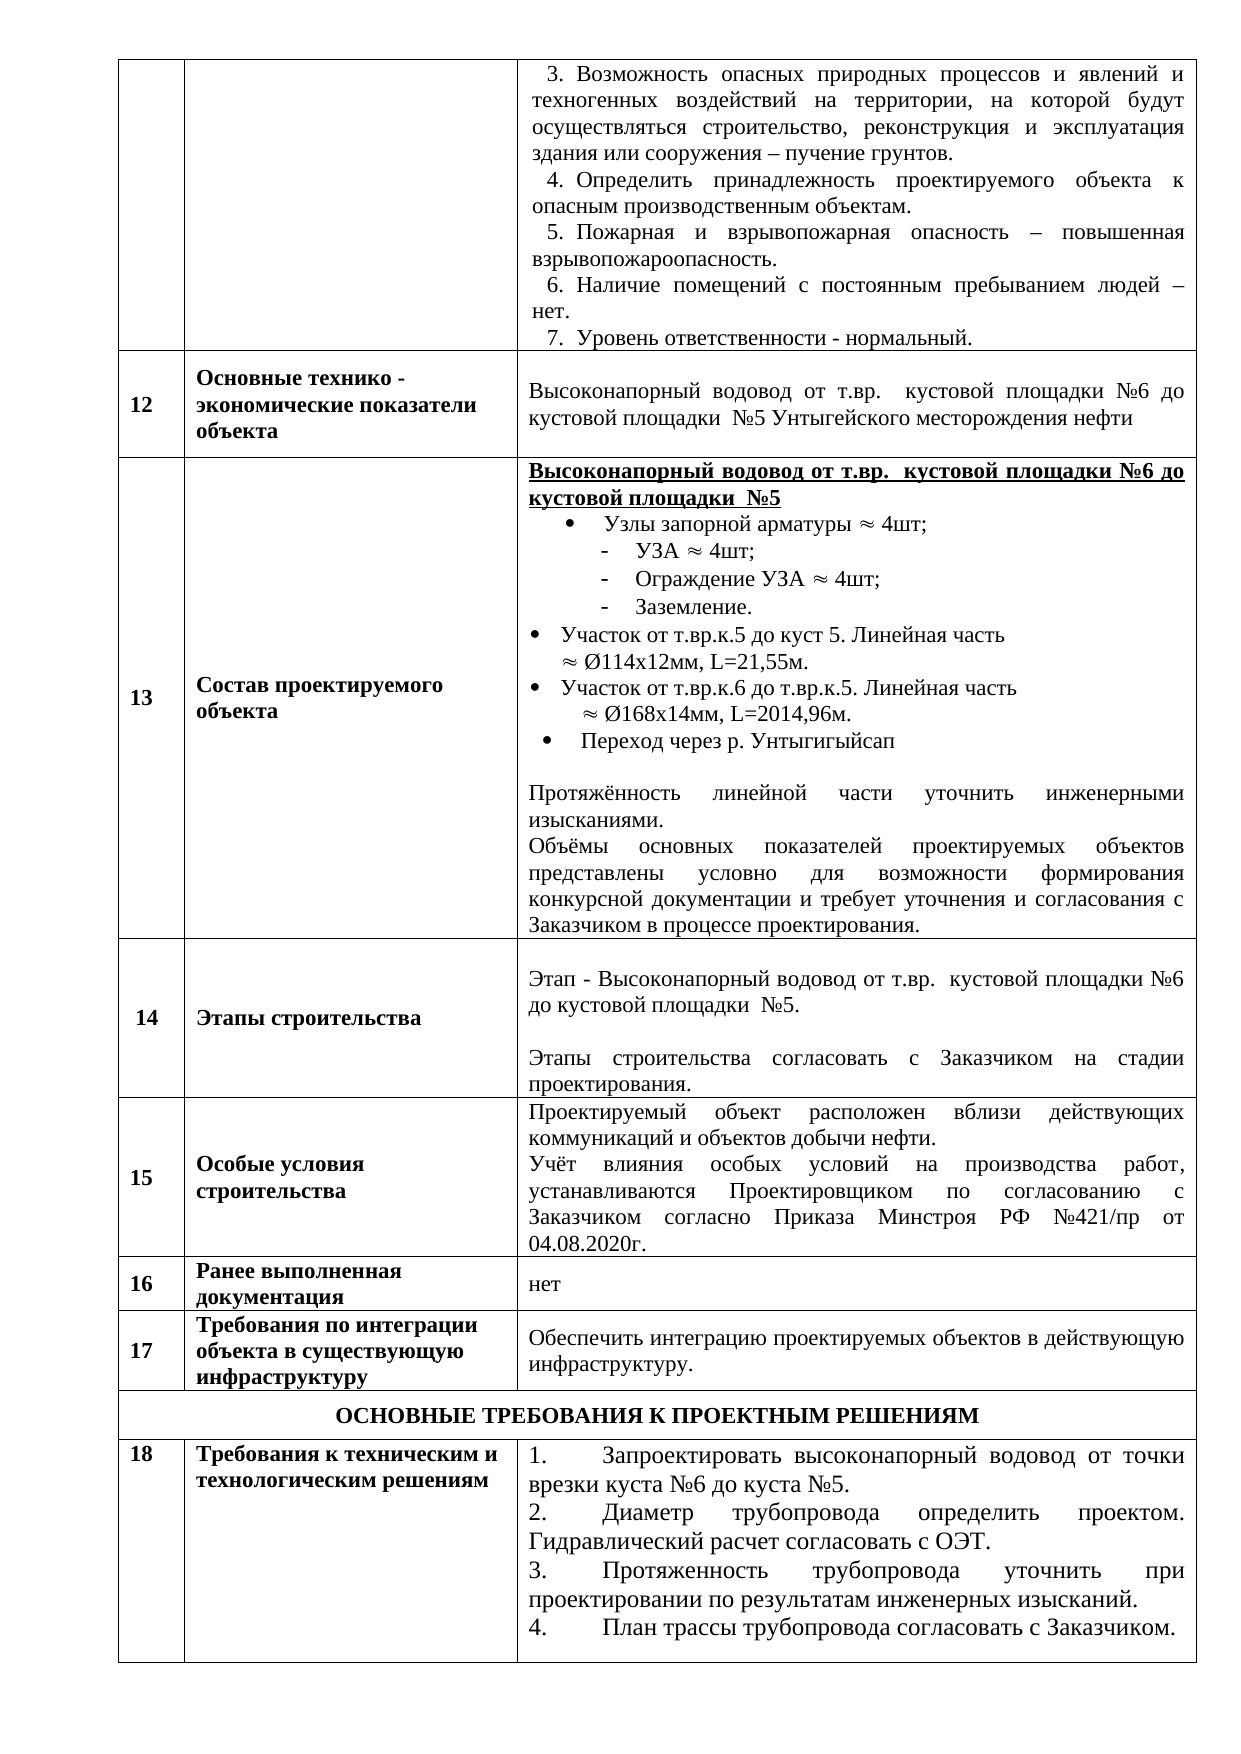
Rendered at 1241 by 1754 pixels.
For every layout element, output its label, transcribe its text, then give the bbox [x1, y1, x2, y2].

table_cell 14 [119, 939, 184, 1097]
table_cell нет [518, 1257, 1196, 1310]
table_cell 18 [119, 1440, 184, 1662]
table_cell Ранее выполненная документация [185, 1257, 517, 1310]
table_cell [518, 1440, 1196, 1662]
table_cell Проектируемый объект расположен вблизи действующих коммуникаций и объектов добычи нефти. Учёт влияния особых условий на производства работ, устанавливаются Проектировщиком по согласованию с Заказчиком согласно Приказа Минстроя РФ №421/пр от 04.08.2020г. [518, 1098, 1196, 1256]
table_cell 17 [119, 1311, 184, 1390]
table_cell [185, 1440, 517, 1662]
table_cell Основные технико - экономические показатели объекта [185, 351, 517, 457]
table_cell 16 [119, 1257, 184, 1310]
table_cell Высоконапорный водовод от т.вр. кустовой площадки №6 до кустовой площадки №5 Узлы запорной арматуры 4шт; УЗА 4шт; Ограждение УЗА 4шт; Заземление. Участок от т.вр.к.5 до куст 5. Линейная часть Ø114х12мм, L=21,55м. Участок от т.вр.к.6 до т.вр.к.5. Линейная часть Ø168х14мм, L=2014,96м. Переход через р. Унтыгигыйсап Протяжённость линейной части уточнить инженерными изысканиями. Объёмы основных показателей проектируемых объектов представлены условно для возможности формирования конкурсной документации и требует уточнения и согласования с Заказчиком в процессе проектирования. [518, 458, 1196, 938]
table_cell ОСНОВНЫЕ ТРЕБОВАНИЯ К ПРОЕКТНЫМ РЕШЕНИЯМ [119, 1391, 1196, 1439]
table_cell Высоконапорный водовод от т.вр. кустовой площадки №6 до кустовой площадки №5 Унтыгейского месторождения нефти [518, 351, 1196, 457]
table_cell Состав проектируемого объекта [185, 458, 517, 938]
table_cell Этап - Высоконапорный водовод от т.вр. кустовой площадки №6 до кустовой площадки №5. Этапы строительства согласовать с Заказчиком на стадии проектирования. [518, 939, 1196, 1097]
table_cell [518, 60, 1196, 350]
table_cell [185, 60, 517, 350]
table_cell 12 [119, 351, 184, 457]
table_cell 11 [119, 60, 184, 350]
table_cell Обеспечить интеграцию проектируемых объектов в действующую инфраструктуру. [518, 1311, 1196, 1390]
table_cell 15 [119, 1098, 184, 1256]
table_cell Этапы строительства [185, 939, 517, 1097]
table_cell Особые условия строительства [185, 1098, 517, 1256]
table_cell Требования по интеграции объекта в существующую инфраструктуру [185, 1311, 517, 1390]
table_cell 13 [119, 458, 184, 938]
